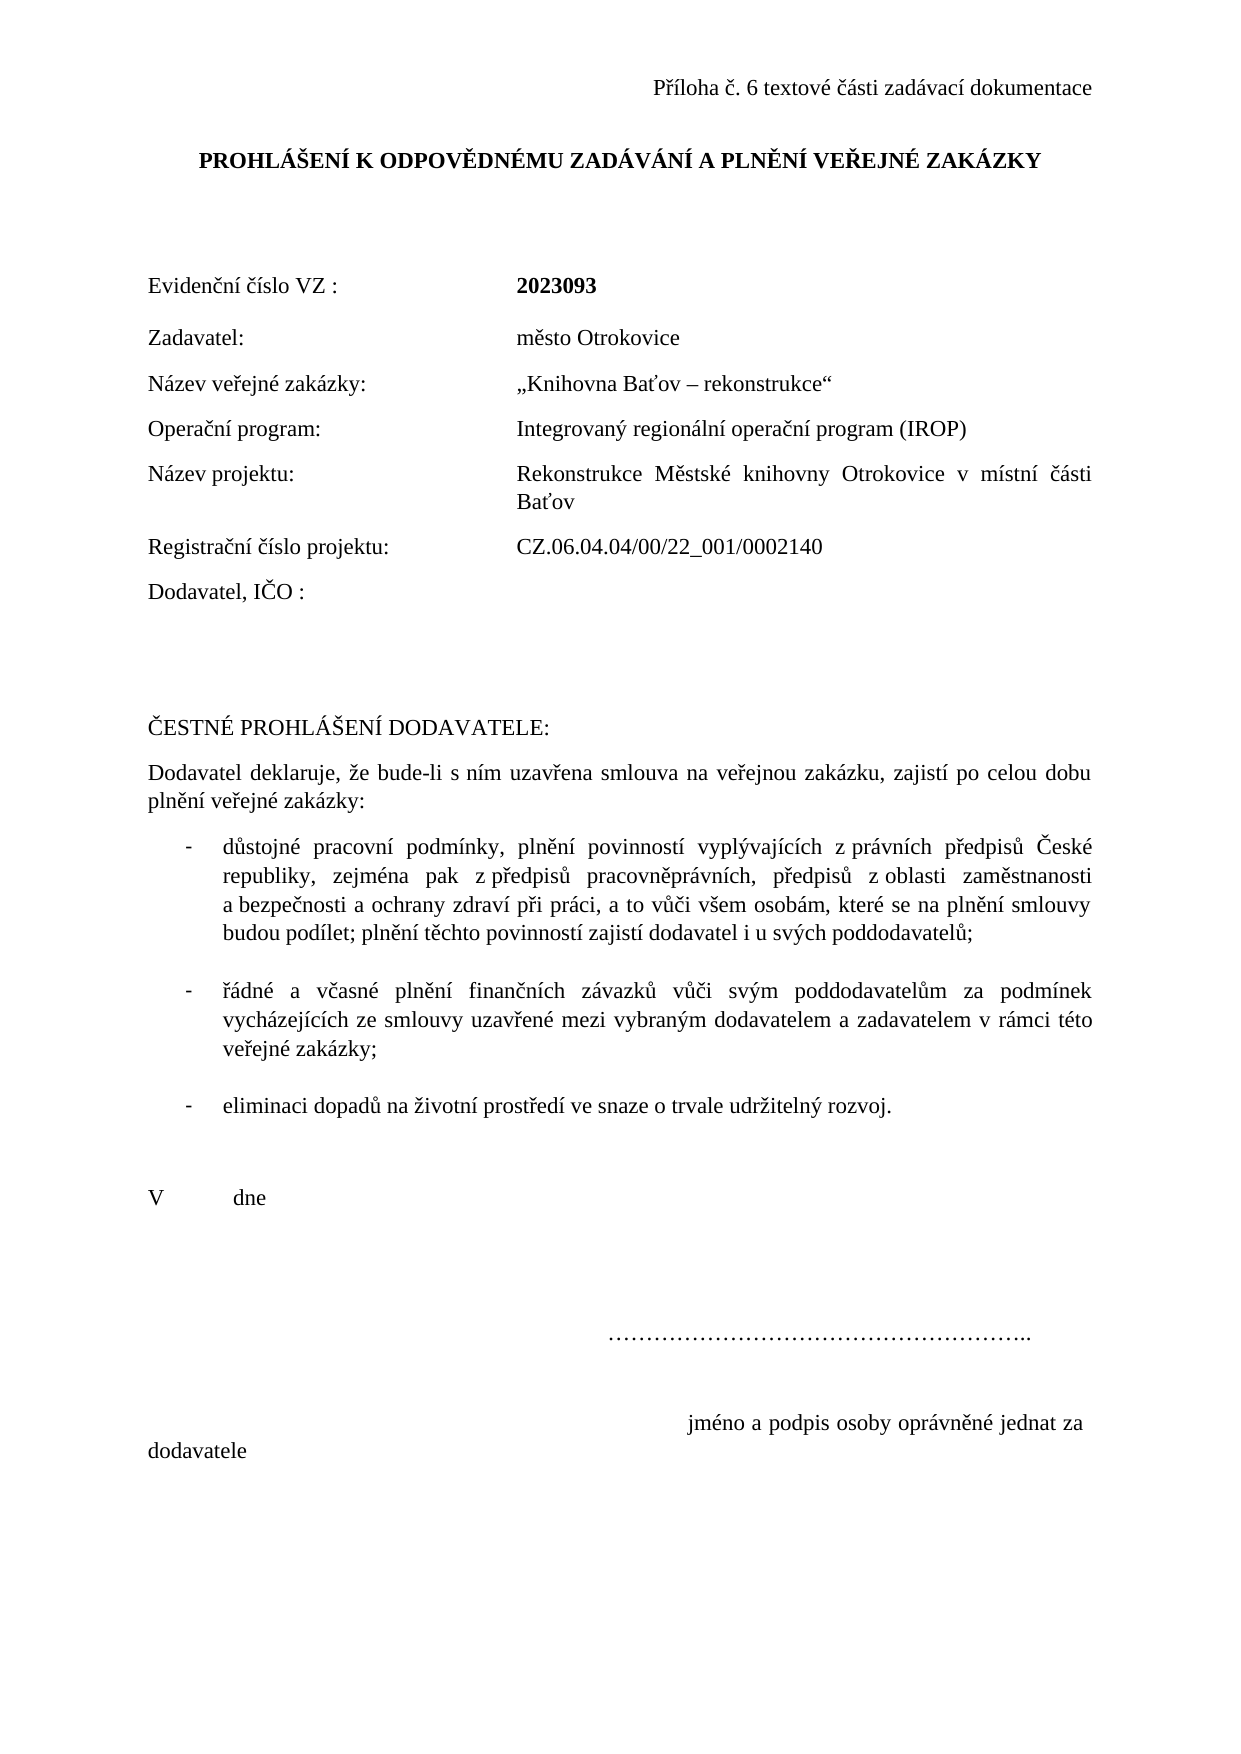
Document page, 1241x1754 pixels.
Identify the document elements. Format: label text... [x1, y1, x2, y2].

list důstojné pracovní podmínky, plnění povinností vyplývajících z právních předpisů České republiky, zejména pak z předpisů pracovněprávních, předpisů z oblasti zaměstnanosti a bezpečnosti a ochrany zdraví při práci, a to vůči všem osobám, které se na plnění smlouvy budou podílet; plnění těchto povinností zajistí dodavatel i u svých poddodavatelů; [185, 832, 1093, 946]
text Název veřejné zakázky: „Knihovna Baťov – rekonstrukce“ [148, 369, 1093, 396]
text Evidenční číslo VZ : 2023093 [148, 272, 1093, 298]
text Registrační číslo projektu: CZ.06.04.04/00/22_001/0002140 [148, 533, 1093, 560]
text PROHLÁŠENÍ K ODPOVĚDNÉMU ZADÁVÁNÍ A PLNĚNÍ VEŘEJNÉ ZAKÁZKY [148, 148, 1093, 174]
list řádné a včasné plnění finančních závazků vůči svým poddodavatelům za podmínek vycházejících ze smlouvy uzavřené mezi vybraným dodavatelem a zadavatelem v rámci této veřejné zakázky; [185, 976, 1093, 1061]
text Dodavatel deklaruje, že bude-li s ním uzavřena smlouva na veřejnou zakázku, zajistí po celou dobu plnění veřejné zakázky: [148, 759, 1093, 814]
text ……………………………………………….. [148, 1319, 1093, 1345]
list eliminaci dopadů na životní prostředí ve snaze o trvale udržitelný rozvoj. [185, 1092, 1093, 1120]
text jméno a podpis osoby oprávněné jednat za dodavatele [148, 1409, 1093, 1464]
text Zadavatel: město Otrokovice [148, 324, 1093, 351]
text V dne [148, 1184, 1093, 1210]
text Název projektu: Rekonstrukce Městské knihovny Otrokovice v místní části Baťov [148, 460, 1093, 514]
text Dodavatel, IČO : [148, 578, 1093, 605]
text ČESTNÉ PROHLÁŠENÍ DODAVATELE: [148, 714, 1093, 740]
text Operační program: Integrovaný regionální operační program (IROP) [148, 415, 1093, 441]
